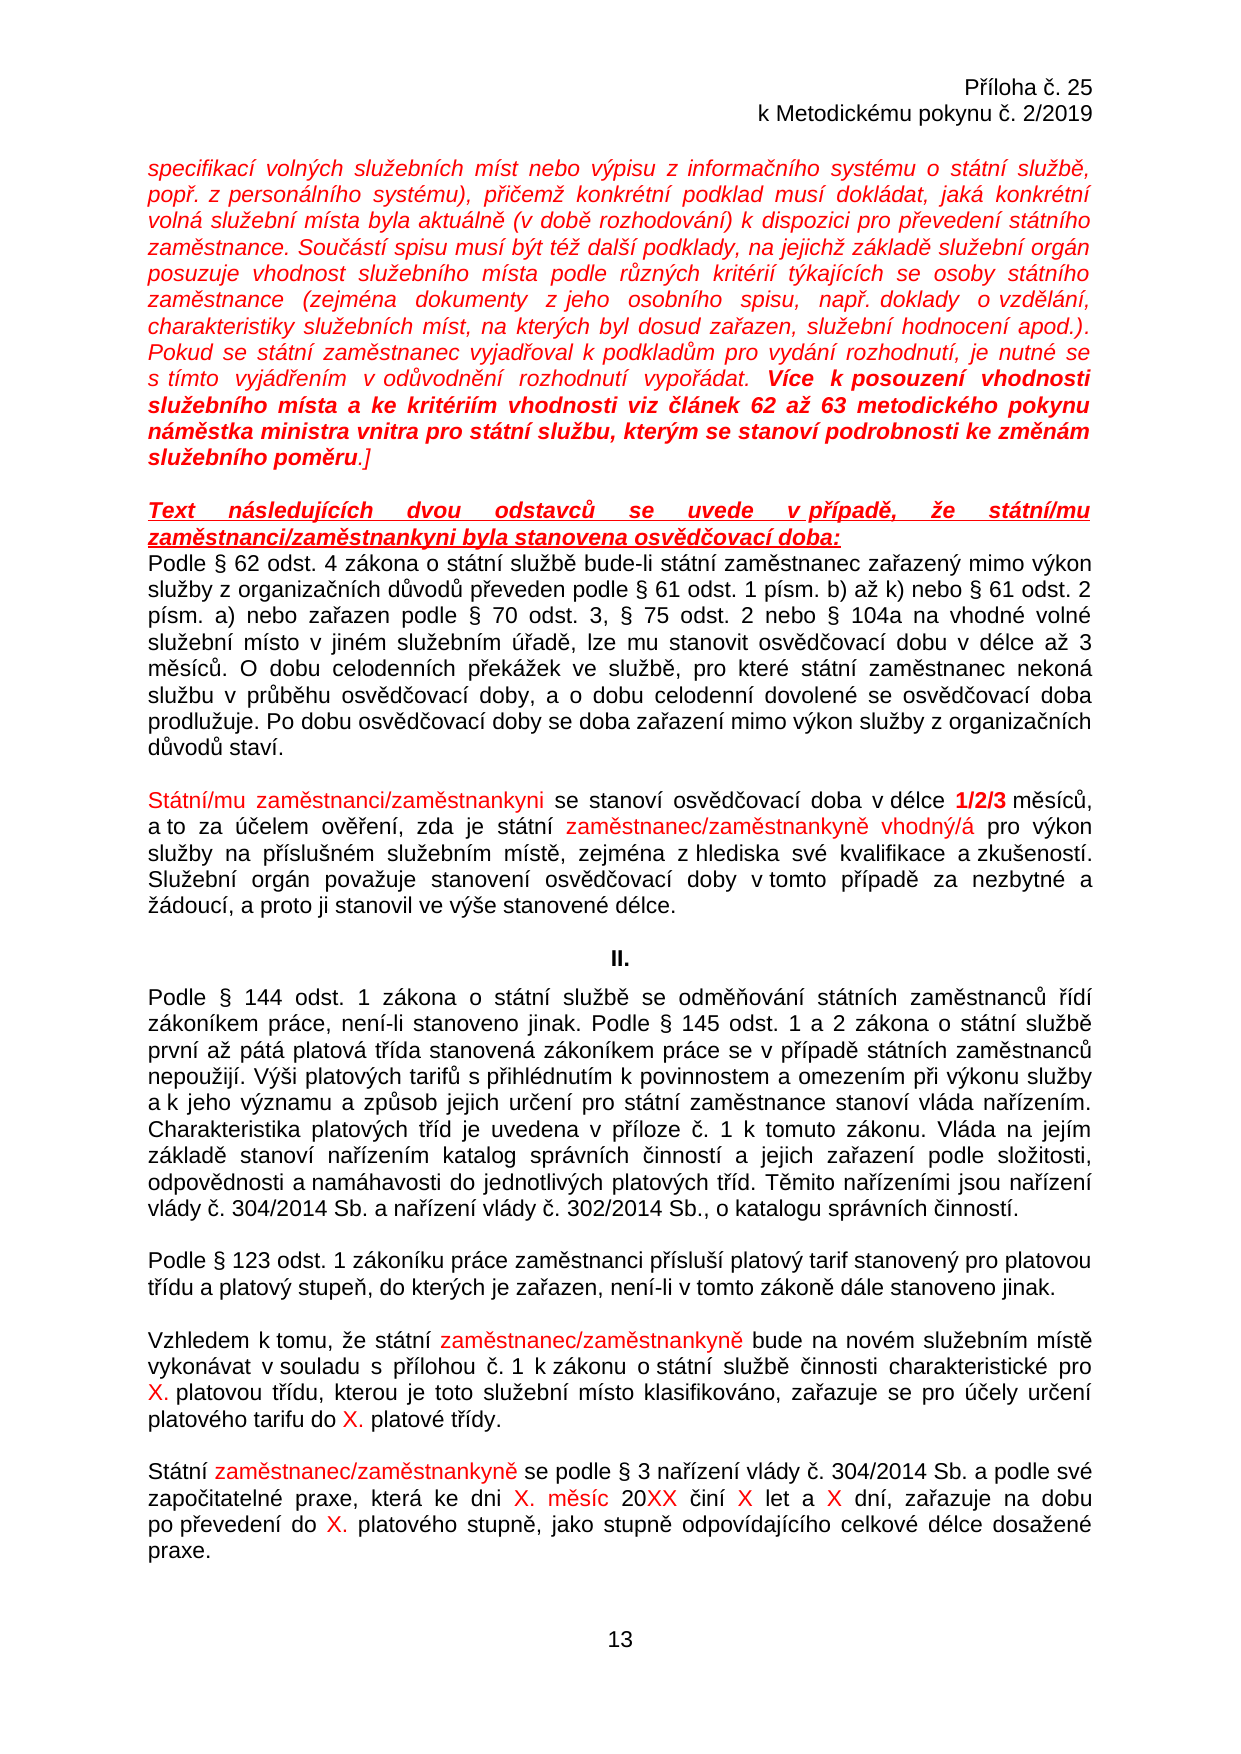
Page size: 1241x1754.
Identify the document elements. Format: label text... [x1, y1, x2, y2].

text Text následujících dvou odstavců se uvede v případě, že státní/mu zaměstnanci/zaměstnankyni byla stanovena osvědčovací doba: [148, 497, 1093, 550]
text Státní zaměstnanec/zaměstnankyně se podle § 3 nařízení vlády č. 304/2014 Sb. a podle své započitatelné praxe, která ke dni X. měsíc 20XX činí X let a X dní, zařazuje na dobu po převedení do X. platového stupně, jako stupně odpovídajícího celkové délce dosažené praxe. [148, 1458, 1093, 1564]
text Vzhledem k tomu, že státní zaměstnanec/zaměstnankyně bude na novém služebním místě vykonávat v souladu s přílohou č. 1 k zákonu o státní službě činnosti charakteristické pro X. platovou třídu, kterou je toto služební místo klasifikováno, zařazuje se pro účely určení platového tarifu do X. platové třídy. [148, 1327, 1093, 1432]
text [148, 154, 1093, 471]
text Podle § 123 odst. 1 zákoníku práce zaměstnanci přísluší platový tarif stanovený pro platovou třídu a platový stupeň, do kterých je zařazen, není-li v tomto zákoně dále stanoveno jinak. [148, 1247, 1093, 1300]
text Podle § 62 odst. 4 zákona o státní službě bude-li státní zaměstnanec zařazený mimo výkon služby z organizačních důvodů převeden podle § 61 odst. 1 písm. b) až k) nebo § 61 odst. 2 písm. a) nebo zařazen podle § 70 odst. 3, § 75 odst. 2 nebo § 104a na vhodné volné služební místo v jiném služebním úřadě, lze mu stanovit osvědčovací dobu v délce až 3 měsíců. O dobu celodenních překážek ve službě, pro které státní zaměstnanec nekoná službu v průběhu osvědčovací doby, a o dobu celodenní dovolené se osvědčovací doba prodlužuje. Po dobu osvědčovací doby se doba zařazení mimo výkon služby z organizačních důvodů staví. [148, 550, 1093, 761]
text II. [148, 945, 1093, 971]
text Státní/mu zaměstnanci/zaměstnankyni se stanoví osvědčovací doba v délce 1/2/3 měsíců, a to za účelem ověření, zda je státní zaměstnanec/zaměstnankyně vhodný/á pro výkon služby na příslušném služebním místě, zejména z hlediska své kvalifikace a zkušeností. Služební orgán považuje stanovení osvědčovací doby v tomto případě za nezbytné a žádoucí, a proto ji stanovil ve výše stanovené délce. [148, 787, 1093, 919]
text Podle § 144 odst. 1 zákona o státní službě se odměňování státních zaměstnanců řídí zákoníkem práce, není-li stanoveno jinak. Podle § 145 odst. 1 a 2 zákona o státní službě první až pátá platová třída stanovená zákoníkem práce se v případě státních zaměstnanců nepoužijí. Výši platových tarifů s přihlédnutím k povinnostem a omezením při výkonu služby a k jeho významu a způsob jejich určení pro státní zaměstnance stanoví vláda nařízením. Charakteristika platových tříd je uvedena v příloze č. 1 k tomuto zákonu. Vláda na jejím základě stanoví nařízením katalog správních činností a jejich zařazení podle složitosti, odpovědnosti a namáhavosti do jednotlivých platových tříd. Těmito nařízeními jsou nařízení vlády č. 304/2014 Sb. a nařízení vlády č. 302/2014 Sb., o katalogu správních činností. [148, 984, 1093, 1221]
